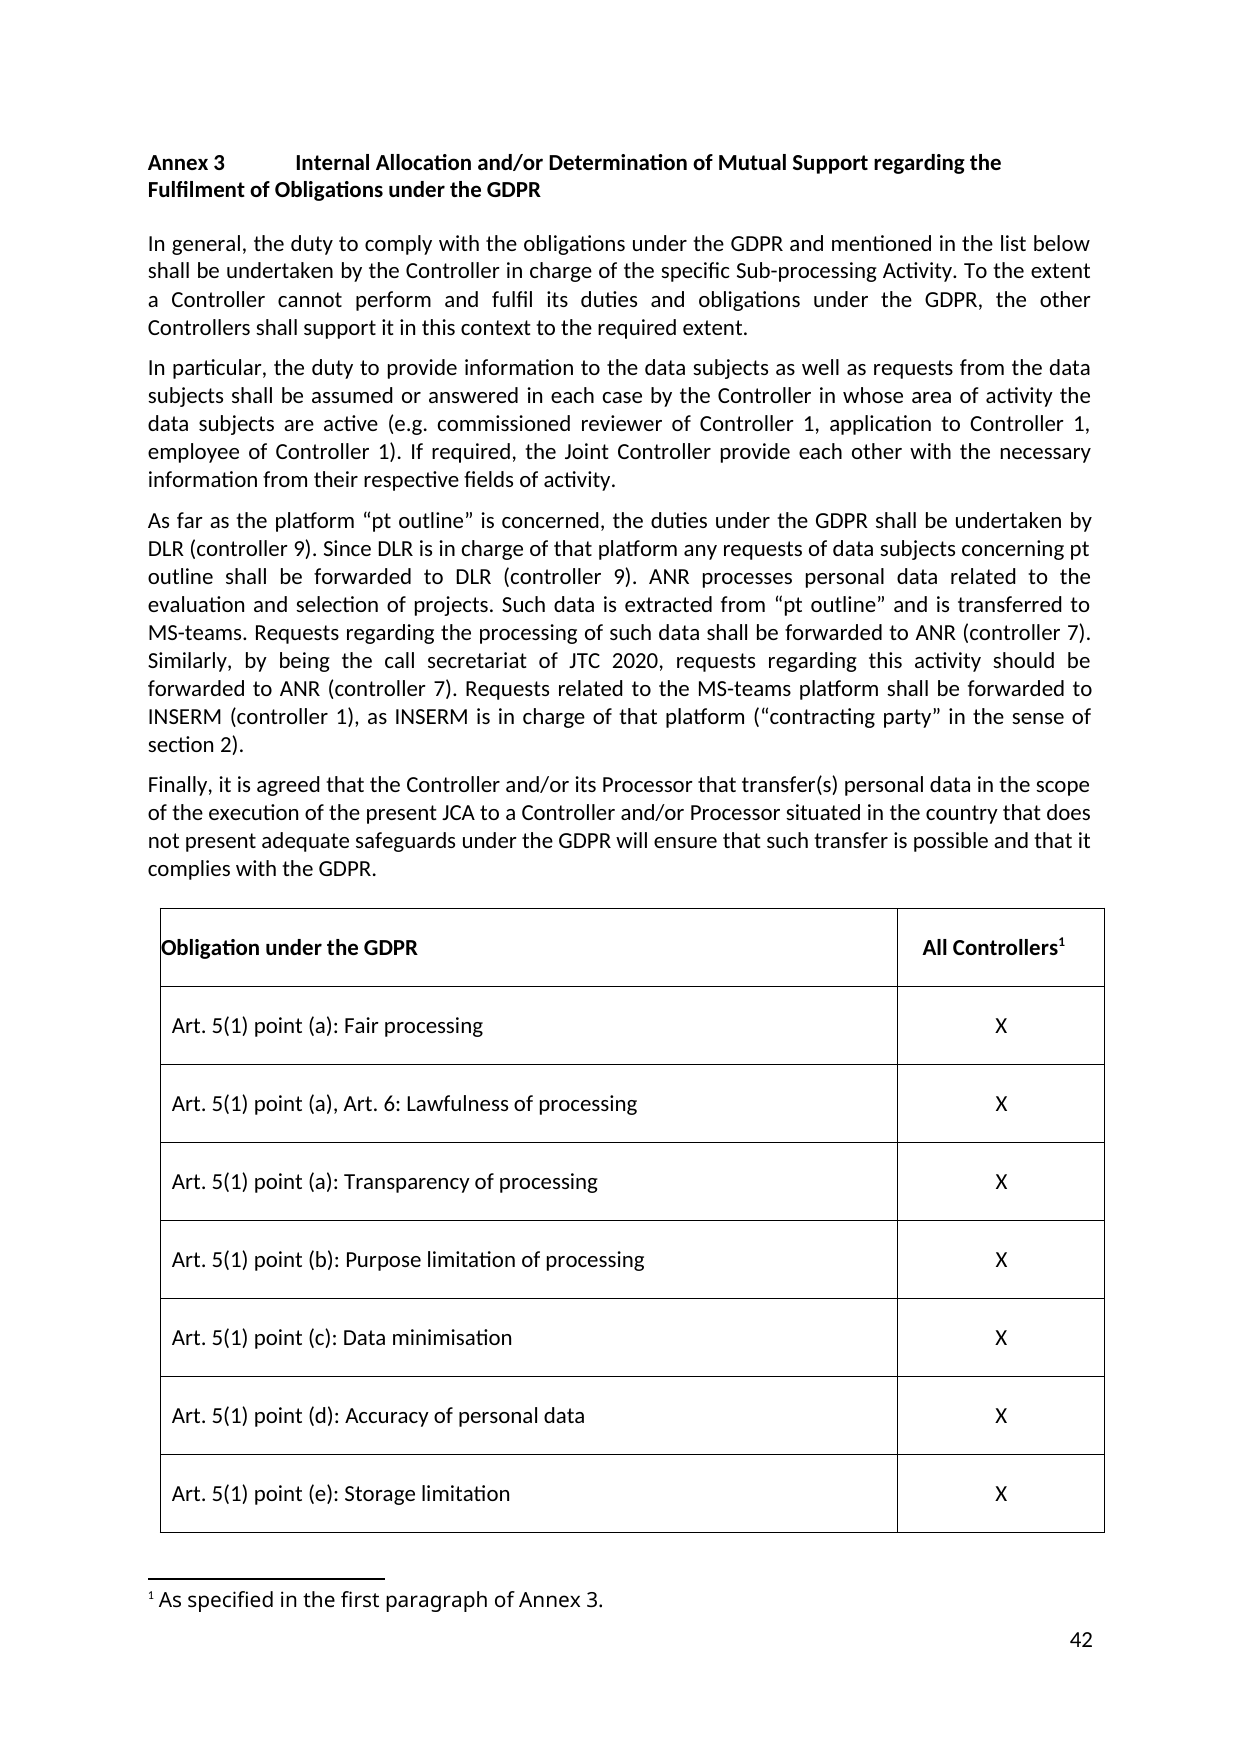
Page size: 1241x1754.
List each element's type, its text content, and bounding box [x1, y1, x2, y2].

table_cell X [898, 987, 1104, 1064]
table_header All Controllers [898, 909, 1104, 986]
text In general, the duty to comply with the obligations under the GDPR and mentioned in the list below shall be undertaken by the Controller in charge of the specific Sub-processing Activity. To the extent a Controller cannot perform and fulfil its duties and obligations under the GDPR, the other Controllers shall support it in this context to the required extent. [148, 229, 1093, 341]
table_cell Art. 5(1) point (d): Accuracy of personal data [161, 1377, 897, 1454]
table_cell X [898, 1065, 1104, 1142]
table_cell Art. 5(1) point (c): Data minimisation [161, 1299, 897, 1376]
text In particular, the duty to provide information to the data subjects as well as requests from the data subjects shall be assumed or answered in each case by the Controller in whose area of activity the data subjects are active (e.g. commissioned reviewer of Controller 1, application to Controller 1, employee of Controller 1). If required, the Joint Controller provide each other with the necessary information from their respective fields of activity. [148, 353, 1093, 493]
table_cell X [898, 1377, 1104, 1454]
table_cell Art. 5(1) point (a): Fair processing [161, 987, 897, 1064]
table_cell X [898, 1455, 1104, 1532]
table_cell X [898, 1221, 1104, 1298]
text As far as the platform “pt outline” is concerned, the duties under the GDPR shall be undertaken by DLR (controller 9). Since DLR is in charge of that platform any requests of data subjects concerning pt outline shall be forwarded to DLR (controller 9). ANR processes personal data related to the evaluation and selection of projects. Such data is extracted from “pt outline” and is transferred to MS-teams. Requests regarding the processing of such data shall be forwarded to ANR (controller 7). Similarly, by being the call secretariat of JTC 2020, requests regarding this activity should be forwarded to ANR (controller 7). Requests related to the MS-teams platform shall be forwarded to INSERM (controller 1), as INSERM is in charge of that platform (“contracting party” in the sense of section 2). [148, 506, 1093, 758]
table_cell X [898, 1299, 1104, 1376]
table_cell Art. 5(1) point (a): Transparency of processing [161, 1143, 897, 1220]
text Finally, it is agreed that the Controller and/or its Processor that transfer(s) personal data in the scope of the execution of the present JCA to a Controller and/or Processor situated in the country that does not present adequate safeguards under the GDPR will ensure that such transfer is possible and that it complies with the GDPR. [148, 771, 1093, 883]
table_cell Art. 5(1) point (b): Purpose limitation of processing [161, 1221, 897, 1298]
subtitle Annex 3 Internal Allocation and/or Determination of Mutual Support regarding the Fulfilment of Obligations under the GDPR [148, 148, 1093, 204]
table_cell X [898, 1143, 1104, 1220]
table_cell Art. 5(1) point (e): Storage limitation [161, 1455, 897, 1532]
table_cell Art. 5(1) point (a), Art. 6: Lawfulness of processing [161, 1065, 897, 1142]
table_header Obligation under the GDPR [161, 909, 897, 986]
